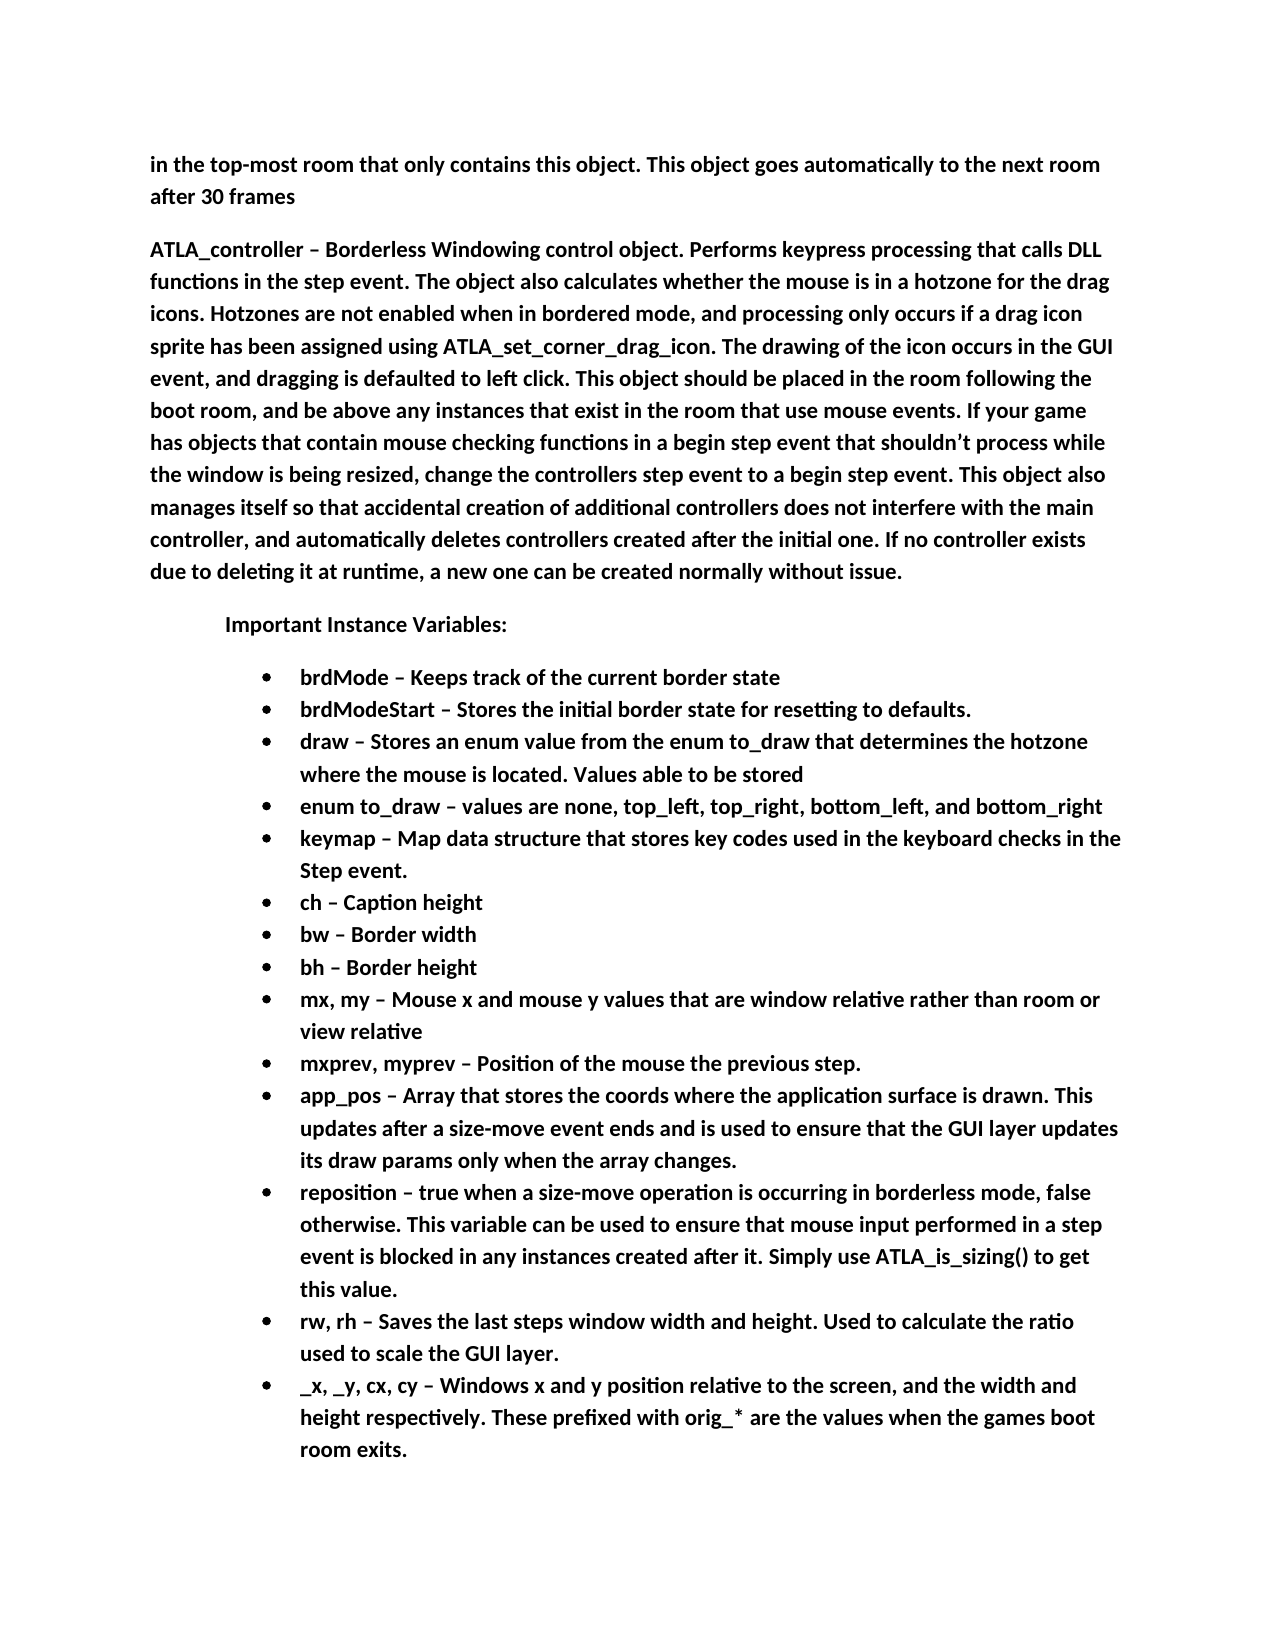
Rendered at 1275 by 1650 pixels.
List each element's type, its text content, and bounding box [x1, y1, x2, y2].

list _x, _y, cx, cy – Windows x and y position relative to the screen, and the width and height respectively. These prefixed with orig_* are the values when the games boot room exits. [262, 1371, 1125, 1464]
list brdMode – Keeps track of the current border state [262, 663, 1125, 691]
list keymap – Map data structure that stores key codes used in the keyboard checks in the Step event. [262, 824, 1125, 884]
list bh – Border height [262, 953, 1125, 981]
list reposition – true when a size-move operation is occurring in borderless mode, false otherwise. This variable can be used to ensure that mouse input performed in a step event is blocked in any instances created after it. Simply use ATLA_is_sizing() to get this value. [262, 1178, 1125, 1303]
list app_pos – Array that stores the coords where the application surface is drawn. This updates after a size-move event ends and is used to ensure that the GUI layer updates its draw params only when the array changes. [262, 1082, 1125, 1174]
list rw, rh – Saves the last steps window width and height. Used to calculate the ratio used to scale the GUI layer. [262, 1307, 1125, 1367]
list enum to_draw – values are none, top_left, top_right, bottom_left, and bottom_right [262, 792, 1125, 820]
list brdModeStart – Stores the initial border state for resetting to defaults. [262, 695, 1125, 723]
list mxprev, myprev – Position of the mouse the previous step. [262, 1049, 1125, 1077]
list mx, my – Mouse x and mouse y values that are window relative rather than room or view relative [262, 985, 1125, 1045]
list draw – Stores an enum value from the enum to_draw that determines the hotzone where the mouse is located. Values able to be stored [262, 727, 1125, 788]
text ATLA_controller – Borderless Windowing control object. Performs keypress processing that calls DLL functions in the step event. The object also calculates whether the mouse is in a hotzone for the drag icons. Hotzones are not enabled when in bordered mode, and processing only occurs if a drag icon sprite has been assigned using ATLA_set_corner_drag_icon. The drawing of the icon occurs in the GUI event, and dragging is defaulted to left click. This object should be placed in the room following the boot room, and be above any instances that exist in the room that use mouse events. If your game has objects that contain mouse checking functions in a begin step event that shouldn’t process while the window is being resized, change the controllers step event to a begin step event. This object also manages itself so that accidental creation of additional controllers does not interfere with the main controller, and automatically deletes controllers created after the initial one. If no controller exists due to deleting it at runtime, a new one can be created normally without issue. [150, 235, 1125, 585]
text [150, 150, 1125, 210]
list bw – Border width [262, 921, 1125, 949]
list ch – Caption height [262, 888, 1125, 916]
text Important Instance Variables: [150, 610, 1125, 638]
